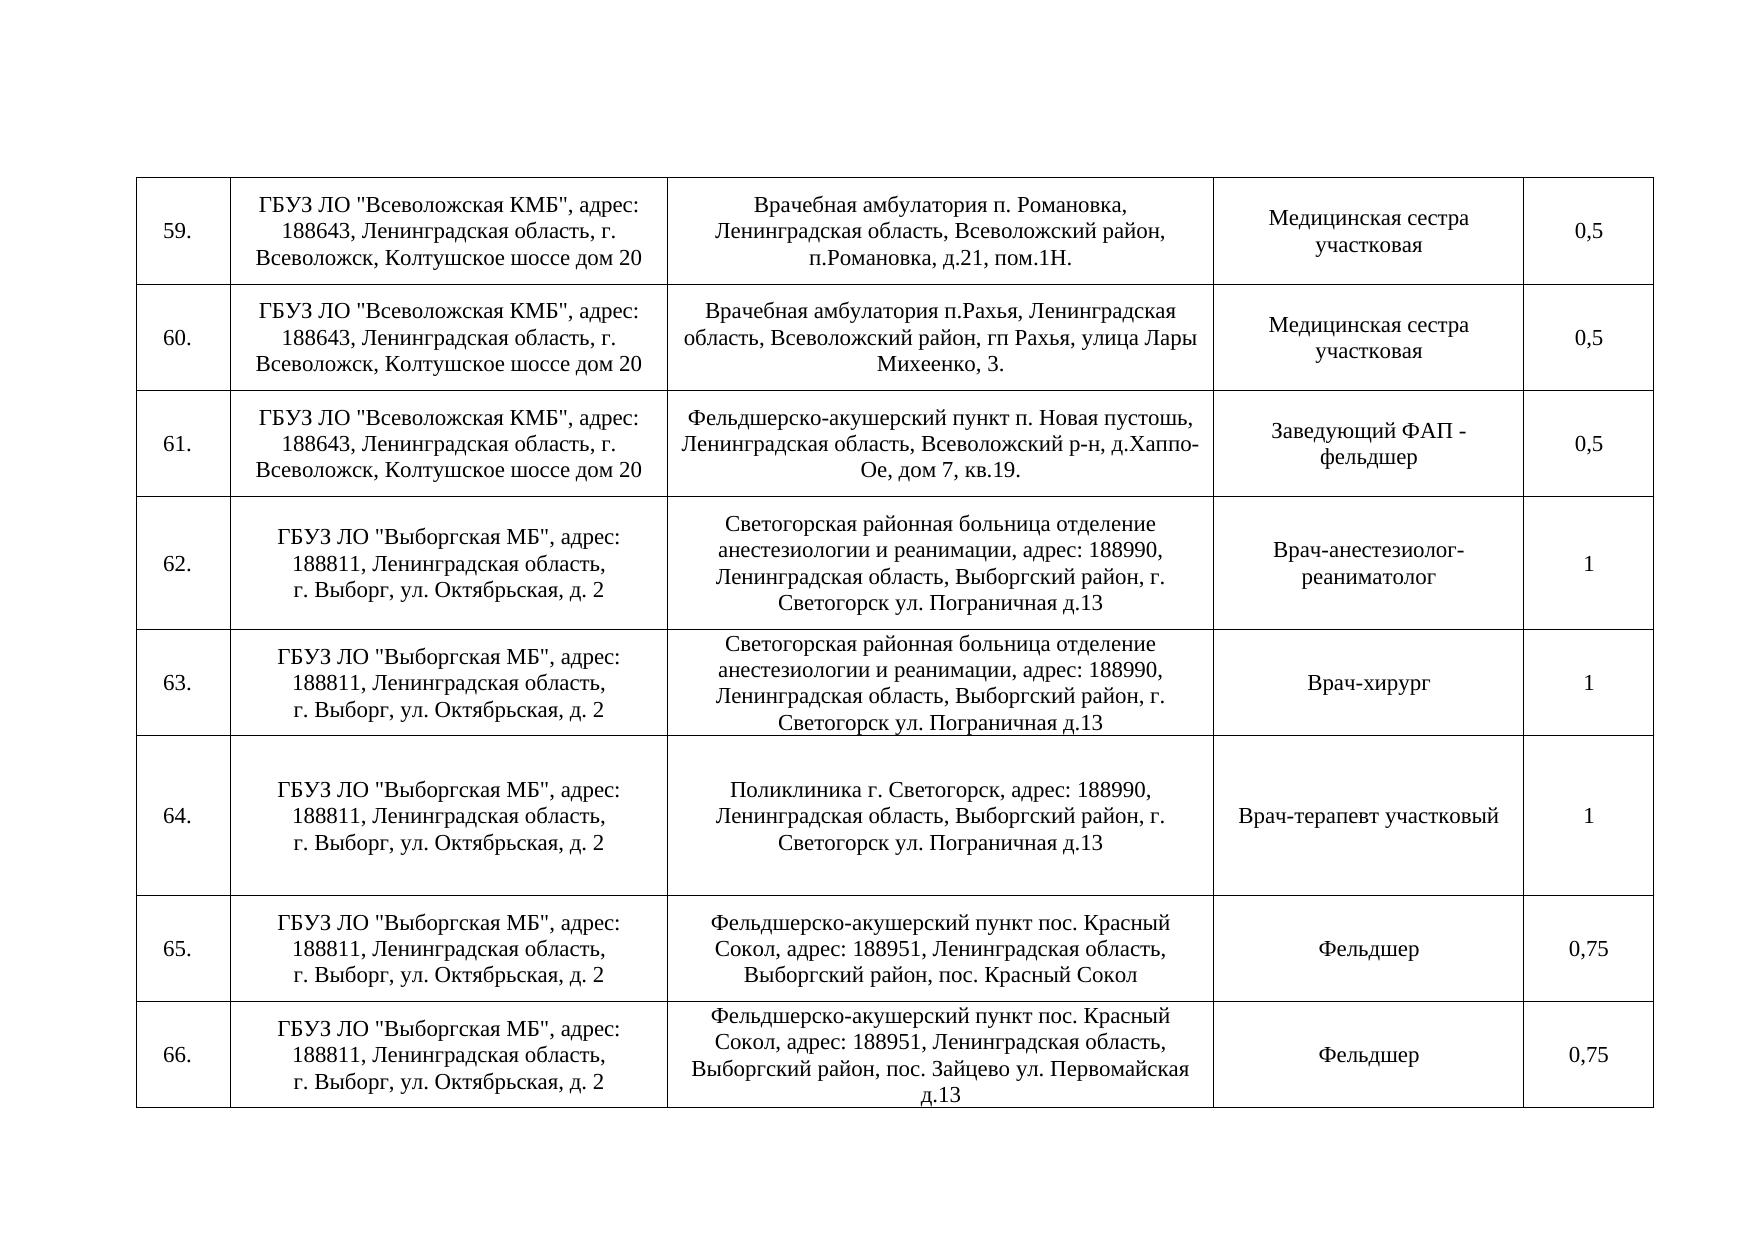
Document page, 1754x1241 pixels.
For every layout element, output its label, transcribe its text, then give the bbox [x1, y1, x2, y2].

table_cell [137, 497, 230, 629]
table_cell 1 [1524, 736, 1653, 894]
table_cell 0,75 [1524, 896, 1653, 1001]
table_cell 0,75 [1524, 1002, 1653, 1107]
table_cell 0,5 [1524, 391, 1653, 496]
table_cell Светогорская районная больница отделение анестезиологии и реанимации, адрес: 188990, Ленинградская область, Выборгский район, г. Светогорск ул. Пограничная д.13 [668, 497, 1213, 629]
table_cell 1 [1524, 497, 1653, 629]
table_cell ГБУЗ ЛО "Выборгская МБ", адрес: 188811, Ленинградская область, г. Выборг, ул. Октябрьская, д. 2 [231, 497, 667, 629]
table_cell Врач-терапевт участковый [1214, 736, 1523, 894]
table_cell ГБУЗ ЛО "Выборгская МБ", адрес: 188811, Ленинградская область, г. Выборг, ул. Октябрьская, д. 2 [231, 736, 667, 894]
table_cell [231, 178, 667, 283]
table_cell Фельдшерско-акушерский пункт п. Новая пустошь, Ленинградская область, Всеволожский р-н, д.Хаппо-Ое, дом 7, кв.19. [668, 391, 1213, 496]
table_cell [137, 285, 230, 390]
table_cell ГБУЗ ЛО "Выборгская МБ", адрес: 188811, Ленинградская область, г. Выборг, ул. Октябрьская, д. 2 [231, 630, 667, 735]
table_cell [137, 1002, 230, 1107]
table_cell Врач-хирург [1214, 630, 1523, 735]
table_cell [137, 178, 230, 283]
table_cell Врач-анестезиолог-реаниматолог [1214, 497, 1523, 629]
table_cell [137, 896, 230, 1001]
table_cell Медицинская сестра участковая [1214, 285, 1523, 390]
table_cell [137, 630, 230, 735]
table_cell Врачебная амбулатория п.Рахья, Ленинградская область, Всеволожский район, гп Рахья, улица Лары Михеенко, 3. [668, 285, 1213, 390]
table_cell ГБУЗ ЛО "Всеволожская КМБ", адрес: 188643, Ленинградская область, г. Всеволожск, Колтушское шоссе дом 20 [231, 285, 667, 390]
table_cell Фельдшерско-акушерский пункт пос. Красный Сокол, адрес: 188951, Ленинградская область, Выборгский район, пос. Красный Сокол [668, 896, 1213, 1001]
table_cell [1214, 178, 1523, 283]
table_cell 1 [1524, 630, 1653, 735]
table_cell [231, 1002, 667, 1107]
table_cell Фельдшерско-акушерский пункт пос. Красный Сокол, адрес: 188951, Ленинградская область, Выборгский район, пос. Зайцево ул. Первомайская д.13 [668, 1002, 1213, 1107]
table_cell [137, 736, 230, 894]
table_cell Заведующий ФАП - фельдшер [1214, 391, 1523, 496]
table_cell Поликлиника г. Светогорск, адрес: 188990, Ленинградская область, Выборгский район, г. Светогорск ул. Пограничная д.13 [668, 736, 1213, 894]
table_cell ГБУЗ ЛО "Всеволожская КМБ", адрес: 188643, Ленинградская область, г. Всеволожск, Колтушское шоссе дом 20 [231, 391, 667, 496]
table_cell [137, 391, 230, 496]
table_cell Светогорская районная больница отделение анестезиологии и реанимации, адрес: 188990, Ленинградская область, Выборгский район, г. Светогорск ул. Пограничная д.13 [668, 630, 1213, 735]
table_cell Врачебная амбулатория п. Романовка, Ленинградская область, Всеволожский район, п.Романовка, д.21, пом.1Н. [668, 178, 1213, 283]
table_cell Фельдшер [1214, 1002, 1523, 1107]
table_cell 0,5 [1524, 178, 1653, 283]
table_cell Фельдшер [1214, 896, 1523, 1001]
table_cell ГБУЗ ЛО "Выборгская МБ", адрес: 188811, Ленинградская область, г. Выборг, ул. Октябрьская, д. 2 [231, 896, 667, 1001]
table_cell 0,5 [1524, 285, 1653, 390]
